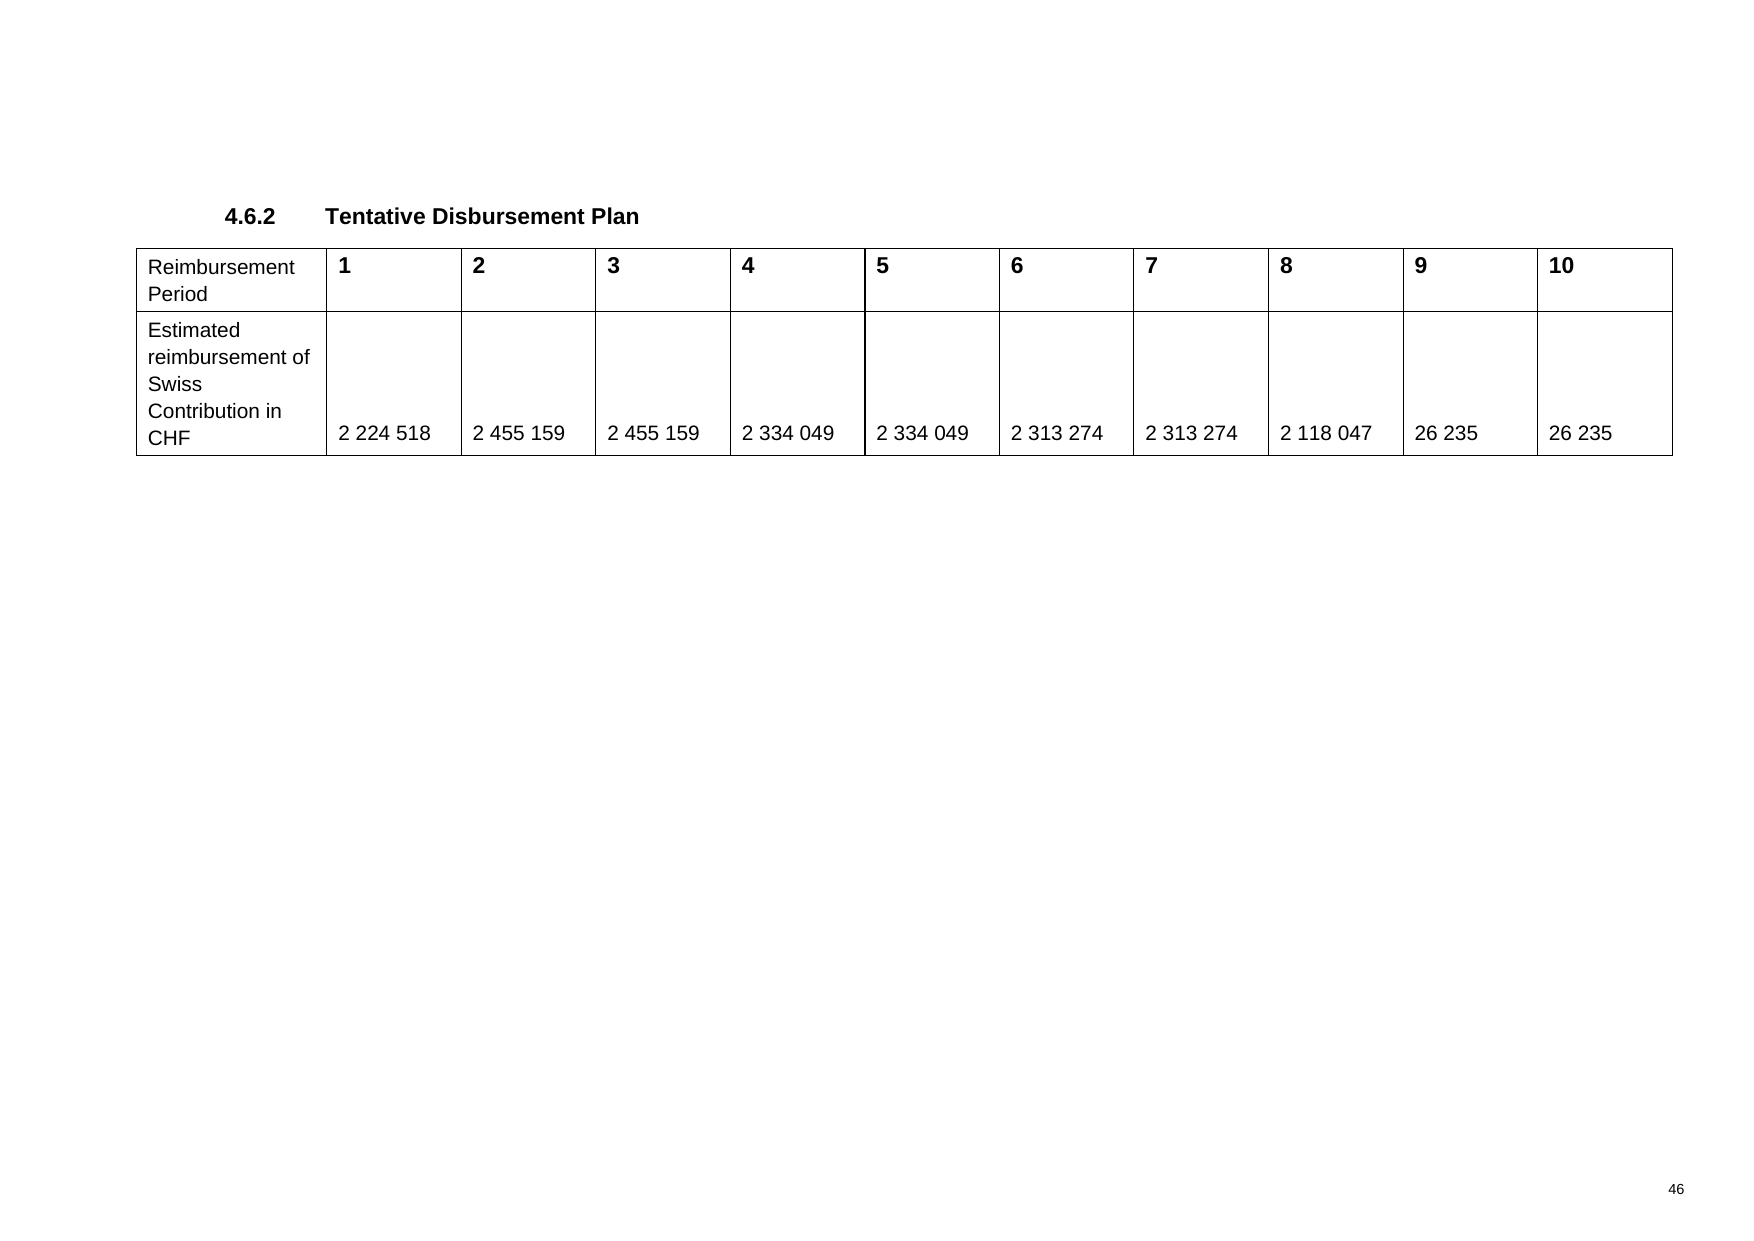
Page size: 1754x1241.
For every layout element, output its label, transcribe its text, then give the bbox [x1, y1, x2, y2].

table_cell Estimated reimbursement of Swiss Contribution in CHF [137, 312, 326, 455]
table_header 4 [731, 249, 864, 311]
table_cell 2 313 274 [1000, 312, 1133, 455]
table_cell 2 334 049 [866, 312, 999, 455]
table_header 5 [866, 249, 999, 311]
table_cell 26 235 [1404, 312, 1537, 455]
table_cell 2 455 159 [462, 312, 595, 455]
table_cell 2 313 274 [1134, 312, 1268, 455]
table_header 1 [327, 249, 461, 311]
table_cell 2 118 047 [1269, 312, 1403, 455]
table_header Reimbursement Period [137, 249, 326, 311]
table_header 7 [1134, 249, 1268, 311]
table_header 9 [1404, 249, 1537, 311]
table_header 6 [1000, 249, 1133, 311]
table_cell 2 224 518 [327, 312, 461, 455]
table_header 2 [462, 249, 595, 311]
subtitle Tentative Disbursement Plan [224, 202, 1684, 229]
table_cell 2 334 049 [731, 312, 864, 455]
table_cell 26 235 [1538, 312, 1672, 455]
table_header 3 [596, 249, 730, 311]
table_header 8 [1269, 249, 1403, 311]
table_cell 2 455 159 [596, 312, 730, 455]
table_header 10 [1538, 249, 1672, 311]
